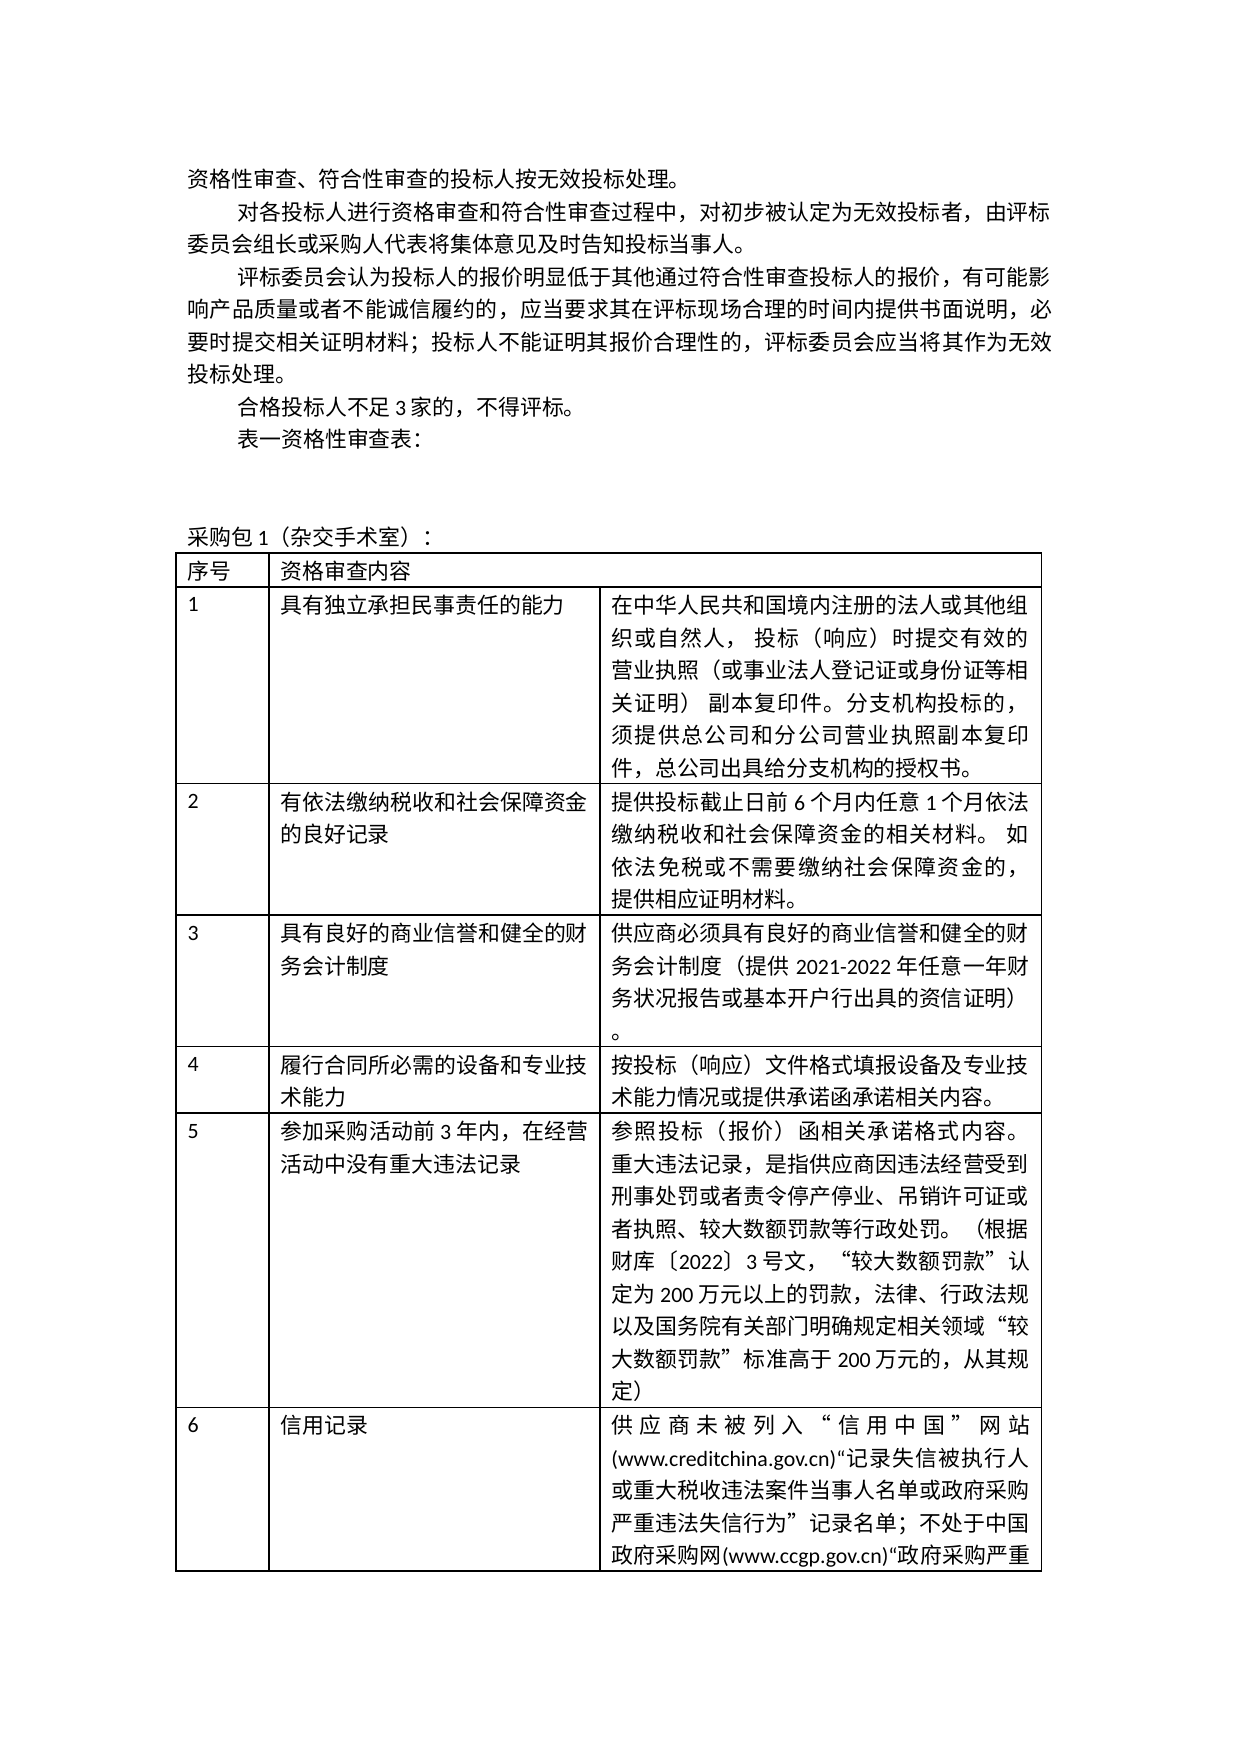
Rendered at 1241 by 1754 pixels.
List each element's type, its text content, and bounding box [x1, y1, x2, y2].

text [187, 162, 1053, 194]
table_cell 信用记录 [270, 1408, 599, 1570]
text 对各投标人进行资格审查和符合性审查过程中，对初步被认定为无效投标者，由评标委员会组长或采购人代表将集体意见及时告知投标当事人。 [187, 194, 1053, 259]
table_cell 4 [177, 1047, 268, 1112]
text 表一资格性审查表： [187, 422, 1053, 454]
table_cell 3 [177, 916, 268, 1046]
table_cell 供应商必须具有良好的商业信誉和健全的财务会计制度（提供2021-2022年任意一年财务状况报告或基本开户行出具的资信证明） 。 [601, 916, 1041, 1046]
table_cell 5 [177, 1114, 268, 1406]
table_cell 提供投标截止日前6个月内任意1个月依法缴纳税收和社会保障资金的相关材料。 如依法免税或不需要缴纳社会保障资金的， 提供相应证明材料。 [601, 784, 1041, 914]
table_cell 6 [177, 1408, 268, 1570]
text 合格投标人不足3家的，不得评标。 [187, 389, 1053, 422]
table_cell 参加采购活动前3年内，在经营活动中没有重大违法记录 [270, 1114, 599, 1406]
table_cell 在中华人民共和国境内注册的法人或其他组织或自然人， 投标（响应）时提交有效的营业执照（或事业法人登记证或身份证等相关证明） 副本复印件。分支机构投标的，须提供总公司和分公司营业执照副本复印件，总公司出具给分支机构的授权书。 [601, 588, 1041, 783]
table_cell 按投标（响应）文件格式填报设备及专业技术能力情况或提供承诺函承诺相关内容。 [601, 1047, 1041, 1112]
table_cell 具有良好的商业信誉和健全的财务会计制度 [270, 916, 599, 1046]
table_cell 2 [177, 784, 268, 914]
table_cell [601, 1408, 1041, 1570]
text 评标委员会认为投标人的报价明显低于其他通过符合性审查投标人的报价，有可能影响产品质量或者不能诚信履约的，应当要求其在评标现场合理的时间内提供书面说明，必要时提交相关证明材料；投标人不能证明其报价合理性的，评标委员会应当将其作为无效投标处理。 [187, 259, 1053, 389]
table_header 资格审查内容 [270, 554, 1041, 586]
text 采购包1（杂交手术室）： [187, 519, 1053, 552]
table_cell 1 [177, 588, 268, 783]
table_cell 有依法缴纳税收和社会保障资金的良好记录 [270, 784, 599, 914]
table_cell 履行合同所必需的设备和专业技术能力 [270, 1047, 599, 1112]
table_header 序号 [177, 554, 268, 586]
table_cell 具有独立承担民事责任的能力 [270, 588, 599, 783]
table_cell 参照投标（报价）函相关承诺格式内容。 重大违法记录，是指供应商因违法经营受到刑事处罚或者责令停产停业、吊销许可证或者执照、较大数额罚款等行政处罚。（根据财库〔2022〕3号文，“较大数额罚款”认定为200万元以上的罚款，法律、行政法规以及国务院有关部门明确规定相关领域“较大数额罚款”标准高于200万元的，从其规定） [601, 1114, 1041, 1406]
